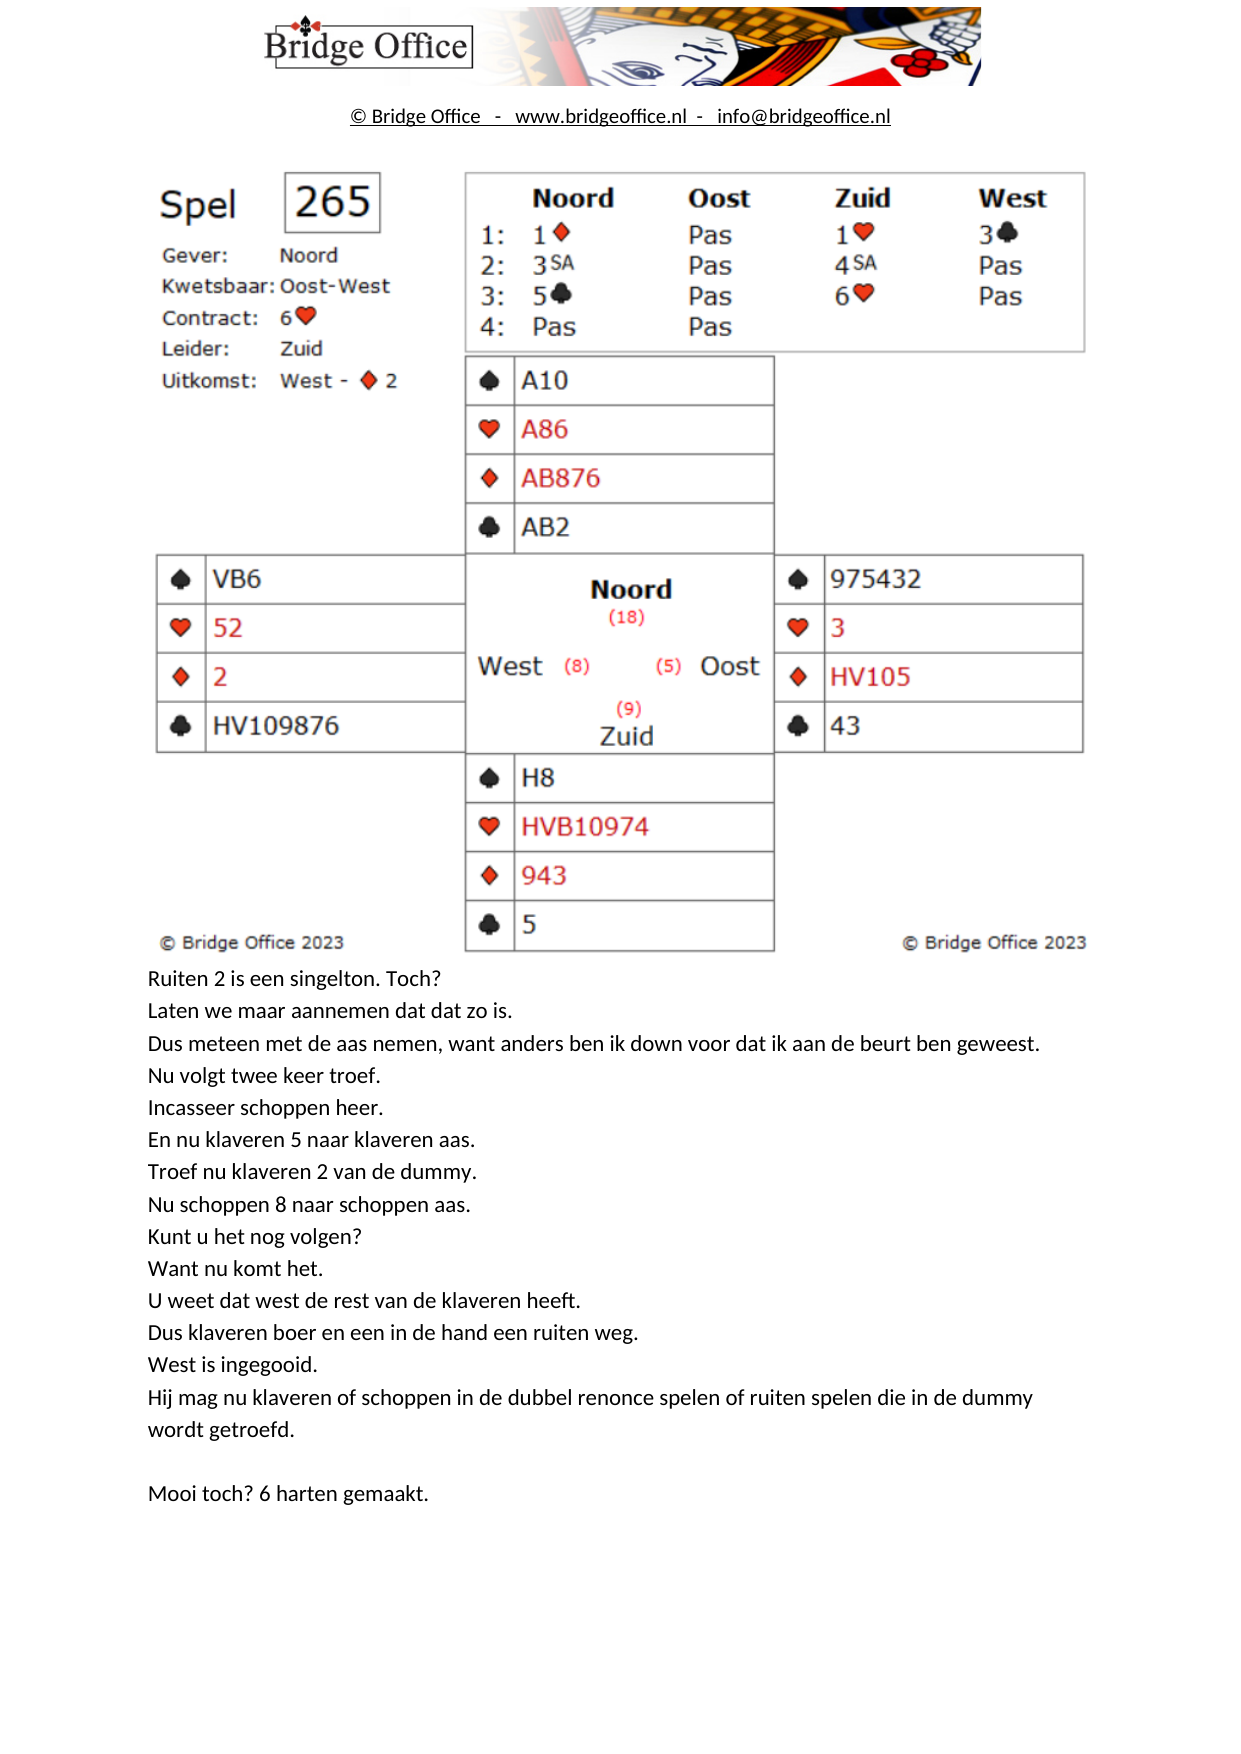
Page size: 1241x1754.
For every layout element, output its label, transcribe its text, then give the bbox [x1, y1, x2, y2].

text Nu volgt twee keer troef. [148, 1061, 1093, 1089]
text Hij mag nu klaveren of schoppen in de dubbel renonce spelen of ruiten spelen die in de dummy wordt getroefd. [148, 1383, 1093, 1443]
text Troef nu klaveren 2 van de dummy. [148, 1157, 1093, 1186]
text Ruiten 2 is een singelton. Toch? [148, 961, 1093, 992]
text Incasseer schoppen heer. [148, 1093, 1093, 1121]
text Mooi toch? 6 harten gemaakt. [148, 1479, 1093, 1507]
text En nu klaveren 5 naar klaveren aas. [148, 1125, 1093, 1153]
text West is ingegooid. [148, 1351, 1093, 1379]
text Laten we maar aannemen dat dat zo is. [148, 997, 1093, 1024]
text Nu schoppen 8 naar schoppen aas. [148, 1190, 1093, 1218]
text U weet dat west de rest van de klaveren heeft. [148, 1286, 1093, 1314]
picture [147, 160, 1093, 961]
text Kunt u het nog volgen? [148, 1222, 1093, 1250]
text Dus klaveren boer en een in de hand een ruiten weg. [148, 1318, 1093, 1346]
text Dus meteen met de aas nemen, want anders ben ik down voor dat ik aan de beurt ben geweest. [148, 1029, 1093, 1057]
text Want nu komt het. [148, 1254, 1093, 1282]
picture [237, 7, 980, 85]
